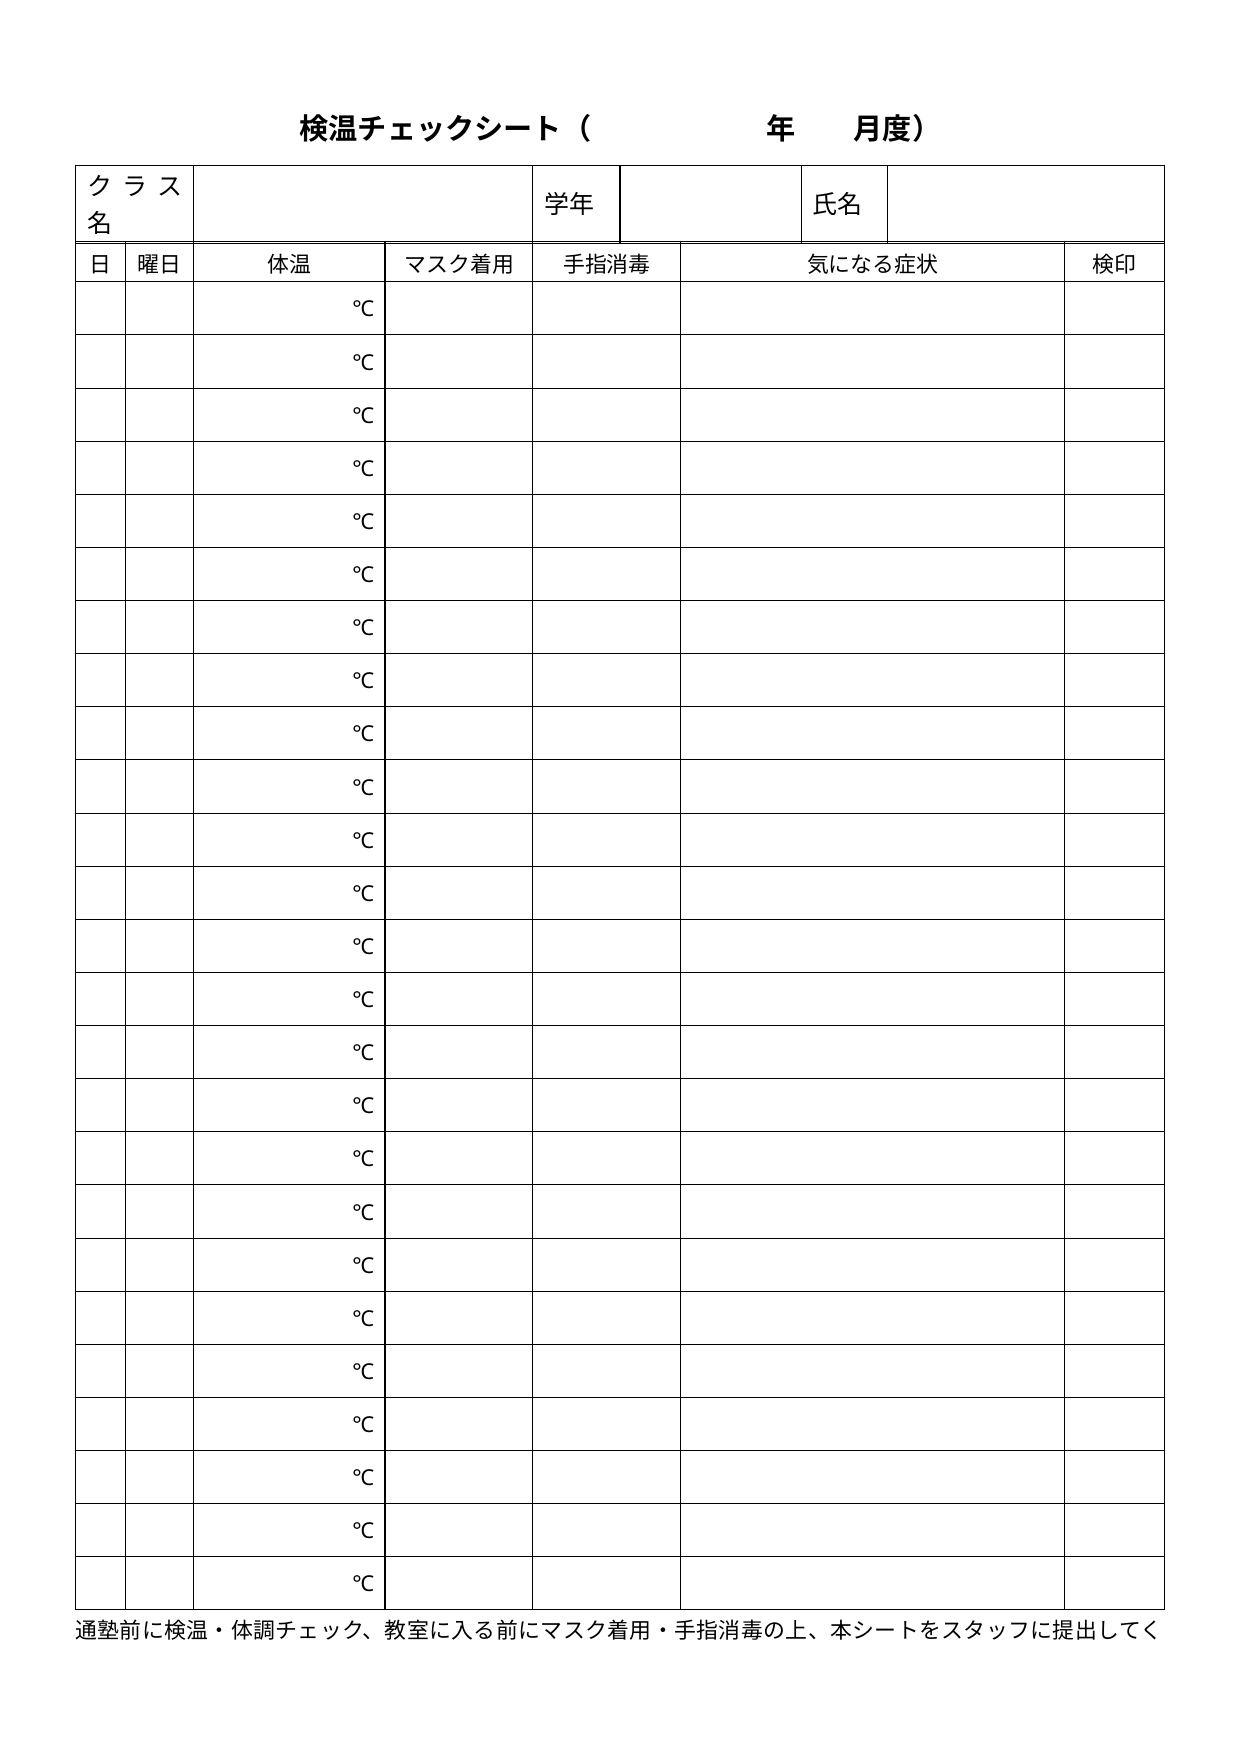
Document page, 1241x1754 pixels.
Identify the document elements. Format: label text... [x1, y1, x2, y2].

table_cell [533, 760, 680, 812]
table_cell [533, 1292, 680, 1344]
table_cell [76, 814, 125, 866]
table_cell [386, 920, 532, 972]
table_cell [126, 601, 193, 653]
table_cell [1065, 1185, 1164, 1237]
table_cell ℃ [194, 973, 384, 1025]
table_cell [533, 814, 680, 866]
table_cell [533, 495, 680, 547]
table_cell 手指消毒 [533, 244, 680, 281]
table_cell [1065, 1504, 1164, 1556]
table_cell [76, 1239, 125, 1291]
table_cell [126, 548, 193, 600]
table_cell 日 [76, 244, 125, 281]
table_cell [386, 389, 532, 441]
table_cell [76, 973, 125, 1025]
table_cell [681, 1026, 1064, 1078]
table_cell [76, 867, 125, 919]
table_cell [533, 335, 680, 387]
table_header 学年 [533, 166, 619, 241]
table_cell [386, 1292, 532, 1344]
table_cell [126, 1504, 193, 1556]
table_cell [76, 335, 125, 387]
table_cell [386, 1504, 532, 1556]
table_cell [533, 707, 680, 759]
table_cell [1065, 654, 1164, 706]
table_cell [386, 1239, 532, 1291]
table_cell [681, 1451, 1064, 1503]
table_cell [126, 1557, 193, 1609]
table_cell [126, 707, 193, 759]
table_cell [386, 814, 532, 866]
table_cell [533, 1239, 680, 1291]
table_cell ℃ [194, 814, 384, 866]
table_cell [681, 654, 1064, 706]
table_cell [76, 389, 125, 441]
table_cell ℃ [194, 601, 384, 653]
table_cell [76, 920, 125, 972]
table_cell [1065, 495, 1164, 547]
table_cell [681, 973, 1064, 1025]
table_cell ℃ [194, 760, 384, 812]
table_cell ℃ [194, 654, 384, 706]
table_cell [1065, 1239, 1164, 1291]
table_cell [386, 282, 532, 334]
table_cell ℃ [194, 867, 384, 919]
table_cell [533, 1504, 680, 1556]
table_cell [533, 548, 680, 600]
table_cell [126, 495, 193, 547]
table_cell [681, 1239, 1064, 1291]
table_cell [1065, 1557, 1164, 1609]
table_cell [76, 760, 125, 812]
table_cell [533, 282, 680, 334]
table_cell [386, 973, 532, 1025]
table_cell [386, 1185, 532, 1237]
table_cell [386, 654, 532, 706]
table_cell [76, 495, 125, 547]
table_cell ℃ [194, 282, 384, 334]
table_cell [533, 973, 680, 1025]
table_cell [533, 601, 680, 653]
table_cell [533, 1451, 680, 1503]
table_cell ℃ [194, 1345, 384, 1397]
table_cell [126, 1079, 193, 1131]
table_cell [386, 1132, 532, 1184]
table_cell [386, 495, 532, 547]
table_cell [681, 495, 1064, 547]
table_cell [681, 867, 1064, 919]
table_header [888, 166, 1164, 241]
table_cell [681, 814, 1064, 866]
table_cell [126, 814, 193, 866]
table_cell ℃ [194, 389, 384, 441]
table_cell [533, 1345, 680, 1397]
table_header [621, 166, 801, 241]
table_cell [681, 1185, 1064, 1237]
table_cell [533, 1026, 680, 1078]
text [75, 1610, 1165, 1648]
table_cell [76, 1292, 125, 1344]
table_cell [126, 760, 193, 812]
table_cell [126, 1239, 193, 1291]
table_cell [76, 1398, 125, 1450]
table_cell [1065, 760, 1164, 812]
table_cell [681, 548, 1064, 600]
table_cell [126, 1451, 193, 1503]
table_cell ℃ [194, 1504, 384, 1556]
table_cell [76, 1504, 125, 1556]
table_cell [533, 442, 680, 494]
table_cell [533, 1132, 680, 1184]
table_cell [386, 548, 532, 600]
table_cell ℃ [194, 920, 384, 972]
table_cell ℃ [194, 335, 384, 387]
table_cell [126, 1292, 193, 1344]
table_cell [1065, 1451, 1164, 1503]
table_cell [1065, 1345, 1164, 1397]
table_cell ℃ [194, 548, 384, 600]
table_cell [681, 1398, 1064, 1450]
table_cell [681, 920, 1064, 972]
table_cell [386, 760, 532, 812]
table_cell マスク着用 [386, 244, 532, 281]
table_cell [76, 707, 125, 759]
table_cell [681, 282, 1064, 334]
table_cell ℃ [194, 707, 384, 759]
table_cell [681, 335, 1064, 387]
table_cell [681, 760, 1064, 812]
table_cell [681, 442, 1064, 494]
table_cell [386, 442, 532, 494]
table_cell ℃ [194, 495, 384, 547]
table_cell ℃ [194, 1079, 384, 1131]
table_cell [1065, 389, 1164, 441]
table_cell [533, 867, 680, 919]
table_cell [76, 654, 125, 706]
table_cell [1065, 1079, 1164, 1131]
table_cell [1065, 548, 1164, 600]
table_cell [1065, 867, 1164, 919]
table_cell [681, 1132, 1064, 1184]
table_cell [533, 1185, 680, 1237]
table_cell 検印 [1065, 244, 1164, 281]
table_cell [533, 389, 680, 441]
table_cell ℃ [194, 442, 384, 494]
table_cell [681, 1079, 1064, 1131]
table_cell [126, 654, 193, 706]
table_cell [76, 442, 125, 494]
table_cell [681, 1557, 1064, 1609]
table_cell [386, 1345, 532, 1397]
table_cell [533, 1557, 680, 1609]
table_cell [386, 867, 532, 919]
table_cell [76, 601, 125, 653]
table_header クラス名 [76, 166, 193, 241]
table_cell 気になる症状 [681, 244, 1064, 281]
table_cell 体温 [194, 244, 384, 281]
table_cell ℃ [194, 1398, 384, 1450]
table_cell [1065, 601, 1164, 653]
table_cell 曜日 [126, 244, 193, 281]
table_cell [1065, 1398, 1164, 1450]
table_cell [76, 1079, 125, 1131]
table_cell [126, 1398, 193, 1450]
table_cell [126, 442, 193, 494]
table_header [194, 166, 532, 241]
table_cell [126, 867, 193, 919]
table_cell [126, 973, 193, 1025]
table_cell [681, 1345, 1064, 1397]
table_cell [126, 1345, 193, 1397]
table_cell [126, 389, 193, 441]
table_cell [386, 1451, 532, 1503]
table_cell [533, 1079, 680, 1131]
table_cell [386, 1398, 532, 1450]
table_cell [1065, 1026, 1164, 1078]
table_cell [76, 1345, 125, 1397]
table_cell [1065, 973, 1164, 1025]
table_cell ℃ [194, 1026, 384, 1078]
table_cell [1065, 442, 1164, 494]
table_cell [386, 335, 532, 387]
table_cell [386, 1079, 532, 1131]
table_cell [1065, 1292, 1164, 1344]
table_cell [1065, 920, 1164, 972]
table_cell [76, 1185, 125, 1237]
table_cell [533, 1398, 680, 1450]
table_cell [76, 548, 125, 600]
text 検温チェックシート（ 年 月度） [75, 89, 1165, 164]
table_cell [1065, 282, 1164, 334]
table_cell [386, 707, 532, 759]
table_cell [533, 920, 680, 972]
table_cell [681, 389, 1064, 441]
table_cell [1065, 335, 1164, 387]
table_cell [126, 282, 193, 334]
table_cell [126, 335, 193, 387]
table_cell [126, 1185, 193, 1237]
table_cell ℃ [194, 1239, 384, 1291]
table_cell [76, 282, 125, 334]
table_cell [76, 1557, 125, 1609]
table_cell ℃ [194, 1185, 384, 1237]
table_cell [126, 1132, 193, 1184]
table_cell ℃ [194, 1132, 384, 1184]
table_cell [126, 1026, 193, 1078]
table_cell [533, 654, 680, 706]
table_cell [681, 601, 1064, 653]
table_cell [126, 920, 193, 972]
table_header 氏名 [802, 166, 887, 241]
table_cell [681, 1504, 1064, 1556]
table_cell ℃ [194, 1292, 384, 1344]
table_cell [1065, 707, 1164, 759]
table_cell [386, 601, 532, 653]
table_cell [1065, 814, 1164, 866]
table_cell ℃ [194, 1451, 384, 1503]
table_cell [681, 707, 1064, 759]
table_cell [386, 1557, 532, 1609]
table_cell [76, 1132, 125, 1184]
table_cell [76, 1451, 125, 1503]
table_cell [681, 1292, 1064, 1344]
table_cell [1065, 1132, 1164, 1184]
table_cell [76, 1026, 125, 1078]
table_cell [386, 1026, 532, 1078]
table_cell ℃ [194, 1557, 384, 1609]
